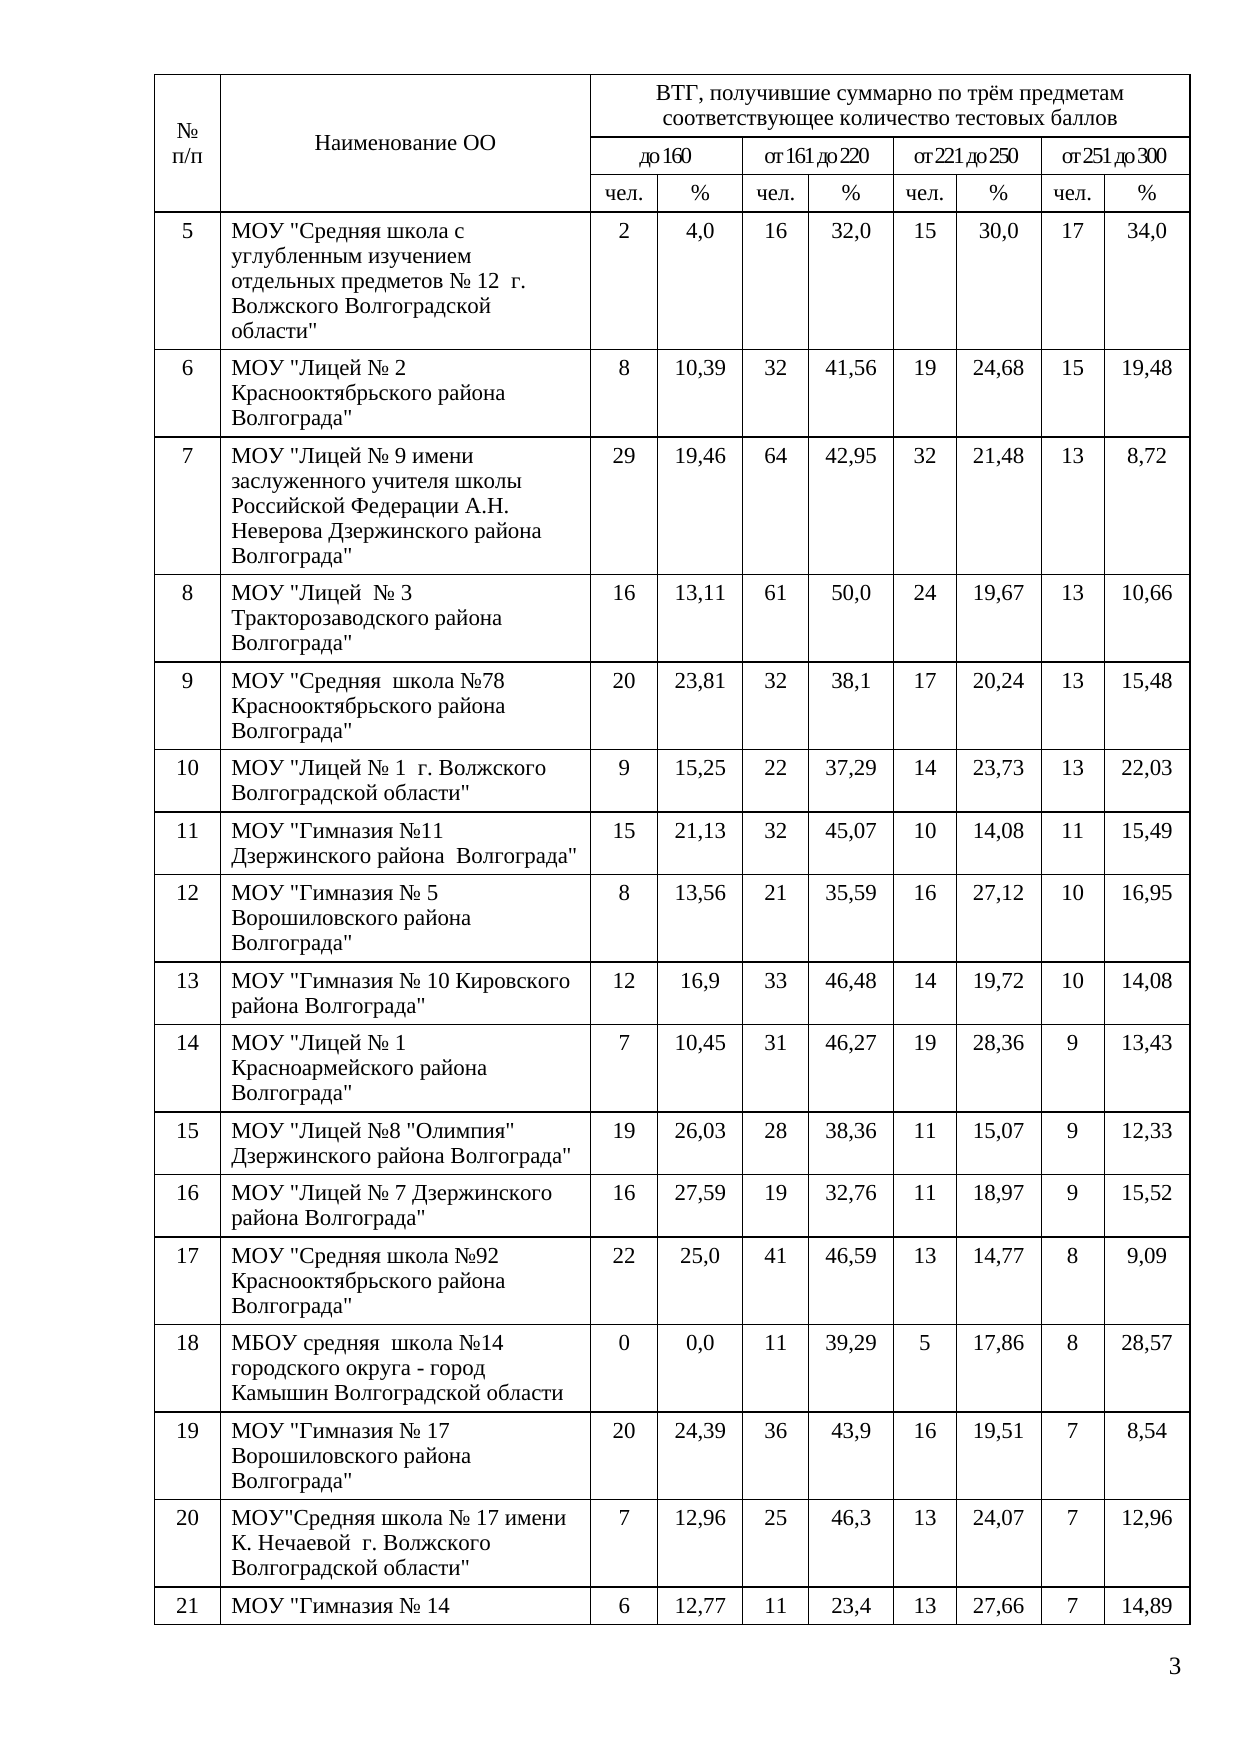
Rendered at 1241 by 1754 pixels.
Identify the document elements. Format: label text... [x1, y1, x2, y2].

table_cell 43,9 [809, 1413, 893, 1499]
table_cell МОУ "Лицей № 2 Краснооктябрьского района Волгограда" [221, 350, 590, 436]
table_cell 11 [743, 1588, 808, 1624]
table_cell 25 [743, 1500, 808, 1586]
table_cell 10,45 [658, 1025, 742, 1111]
table_cell 15,07 [957, 1113, 1041, 1174]
table_cell 13 [1042, 663, 1104, 749]
table_cell 27,59 [658, 1175, 742, 1236]
table_cell 14,08 [957, 813, 1041, 874]
table_cell 0 [591, 1325, 657, 1411]
table_cell % [1105, 175, 1189, 211]
table_cell 16 [155, 1175, 220, 1236]
table_cell 10 [1042, 875, 1104, 961]
table_cell МОУ "Лицей №8 "Олимпия" Дзержинского района Волгограда" [221, 1113, 590, 1174]
table_cell 19,48 [1105, 350, 1189, 436]
table_cell 7 [155, 438, 220, 574]
table_cell 11 [743, 1325, 808, 1411]
table_cell 13 [894, 1238, 956, 1324]
table_cell 13,11 [658, 575, 742, 661]
table_cell 41 [743, 1238, 808, 1324]
table_cell 16 [894, 875, 956, 961]
table_cell 19 [155, 1413, 220, 1499]
table_cell 23,73 [957, 750, 1041, 811]
table_cell 41,56 [809, 350, 893, 436]
table_cell 12 [155, 875, 220, 961]
table_cell 14,08 [1105, 963, 1189, 1024]
table_cell 46,48 [809, 963, 893, 1024]
table_cell 13 [1042, 438, 1104, 574]
table_cell 4,0 [658, 213, 742, 349]
table_cell 27,66 [957, 1588, 1041, 1624]
table_cell МОУ "Лицей № 3 Тракторозаводского района Волгограда" [221, 575, 590, 661]
table_cell 8 [591, 350, 657, 436]
table_cell 22 [591, 1238, 657, 1324]
table_cell 46,27 [809, 1025, 893, 1111]
table_cell МОУ "Гимназия № 17 Ворошиловского района Волгограда" [221, 1413, 590, 1499]
table_cell 11 [894, 1175, 956, 1236]
table_cell 13 [894, 1500, 956, 1586]
table_cell 28,36 [957, 1025, 1041, 1111]
table_cell 28 [743, 1113, 808, 1174]
table_cell 19,46 [658, 438, 742, 574]
table_cell 24 [894, 575, 956, 661]
table_cell 12 [591, 963, 657, 1024]
table_cell 2 [591, 213, 657, 349]
table_cell 21 [743, 875, 808, 961]
table_cell 12,96 [1105, 1500, 1189, 1586]
table_cell 30,0 [957, 213, 1041, 349]
table_cell 38,36 [809, 1113, 893, 1174]
table_cell 8,72 [1105, 438, 1189, 574]
table_cell 15 [894, 213, 956, 349]
table_cell 13 [1042, 575, 1104, 661]
table_cell 9 [1042, 1175, 1104, 1236]
table_cell 14 [894, 963, 956, 1024]
table_cell 26,03 [658, 1113, 742, 1174]
table_cell 20,24 [957, 663, 1041, 749]
table_cell 32,76 [809, 1175, 893, 1236]
table_cell 10,66 [1105, 575, 1189, 661]
table_cell 6 [591, 1588, 657, 1624]
table_cell % [809, 175, 893, 211]
table_cell 31 [743, 1025, 808, 1111]
table_cell 17 [155, 1238, 220, 1324]
table_cell 14 [894, 750, 956, 811]
table_cell 20 [591, 1413, 657, 1499]
table_cell МОУ "Гимназия №11 Дзержинского района Волгограда" [221, 813, 590, 874]
table_cell 23,81 [658, 663, 742, 749]
table_cell 12,96 [658, 1500, 742, 1586]
table_cell 7 [591, 1025, 657, 1111]
table_cell 8,54 [1105, 1413, 1189, 1499]
table_cell 7 [1042, 1413, 1104, 1499]
table_cell 11 [894, 1113, 956, 1174]
table_cell МОУ "Лицей № 1 г. Волжского Волгоградской области" [221, 750, 590, 811]
table_cell МОУ "Гимназия № 5 Ворошиловского района Волгограда" [221, 875, 590, 961]
table_cell 15,49 [1105, 813, 1189, 874]
table_cell 11 [1042, 813, 1104, 874]
table_cell 0,0 [658, 1325, 742, 1411]
table_cell 14,89 [1105, 1588, 1189, 1624]
table_cell 18,97 [957, 1175, 1041, 1236]
table_cell 9 [591, 750, 657, 811]
table_cell 35,59 [809, 875, 893, 961]
table_cell 13,43 [1105, 1025, 1189, 1111]
table_cell 9 [1042, 1113, 1104, 1174]
table_cell 19 [894, 1025, 956, 1111]
table_header № п/п [155, 75, 220, 211]
table_cell 12,77 [658, 1588, 742, 1624]
table_cell 16,9 [658, 963, 742, 1024]
table_cell 19 [591, 1113, 657, 1174]
table_cell МОУ"Средняя школа № 17 имени К. Нечаевой г. Волжского Волгоградской области" [221, 1500, 590, 1586]
table_cell чел. [743, 175, 808, 211]
table_cell 13,56 [658, 875, 742, 961]
table_cell 14 [155, 1025, 220, 1111]
table_cell 32 [743, 350, 808, 436]
table_cell 19,72 [957, 963, 1041, 1024]
table_cell 15,48 [1105, 663, 1189, 749]
table_cell 16 [743, 213, 808, 349]
table_header ВТГ, получившие суммарно по трём предметам соответствующее количество тестовых баллов [591, 75, 1189, 136]
table_cell 5 [155, 213, 220, 349]
table_cell 39,29 [809, 1325, 893, 1411]
table_cell 23,4 [809, 1588, 893, 1624]
table_cell 11 [155, 813, 220, 874]
table_cell от 251 до 300 [1042, 138, 1189, 174]
table_cell 33 [743, 963, 808, 1024]
table_cell 24,39 [658, 1413, 742, 1499]
table_cell МОУ "Средняя школа №92 Краснооктябрьского района Волгограда" [221, 1238, 590, 1324]
table_cell 16 [894, 1413, 956, 1499]
table_cell 9 [1042, 1025, 1104, 1111]
table_cell 17 [1042, 213, 1104, 349]
table_cell чел. [1042, 175, 1104, 211]
table_cell 7 [1042, 1588, 1104, 1624]
table_cell 10 [155, 750, 220, 811]
table_cell 42,95 [809, 438, 893, 574]
table_cell 15 [1042, 350, 1104, 436]
table_cell % [658, 175, 742, 211]
table_cell 7 [1042, 1500, 1104, 1586]
table_cell 13 [1042, 750, 1104, 811]
table_cell 16,95 [1105, 875, 1189, 961]
table_cell 9,09 [1105, 1238, 1189, 1324]
table_cell 8 [1042, 1238, 1104, 1324]
table_cell 7 [591, 1500, 657, 1586]
table_cell от 161 до 220 [743, 138, 893, 174]
table_cell 10 [1042, 963, 1104, 1024]
table_cell 27,12 [957, 875, 1041, 961]
table_cell 12,33 [1105, 1113, 1189, 1174]
table_cell 15 [155, 1113, 220, 1174]
table_cell 19 [743, 1175, 808, 1236]
table_cell МОУ "Средняя школа №78 Краснооктябрьского района Волгограда" [221, 663, 590, 749]
table_cell 29 [591, 438, 657, 574]
table_cell 15,52 [1105, 1175, 1189, 1236]
table_cell 32,0 [809, 213, 893, 349]
table_cell 8 [591, 875, 657, 961]
table_cell 22 [743, 750, 808, 811]
table_cell 32 [894, 438, 956, 574]
table_cell 18 [155, 1325, 220, 1411]
table_cell чел. [591, 175, 657, 211]
table_cell от 221 до 250 [894, 138, 1041, 174]
table_cell 10,39 [658, 350, 742, 436]
table_cell 20 [591, 663, 657, 749]
table_cell 5 [894, 1325, 956, 1411]
table_cell МОУ "Средняя школа с углубленным изучением отдельных предметов № 12 г. Волжского Волгоградской области" [221, 213, 590, 349]
table_cell МОУ "Лицей № 9 имени заслуженного учителя школы Российской Федерации А.Н. Неверова Дзержинского района Волгограда" [221, 438, 590, 574]
table_cell 8 [155, 575, 220, 661]
table_cell до 160 [591, 138, 742, 174]
table_cell 45,07 [809, 813, 893, 874]
table_cell 15 [591, 813, 657, 874]
table_cell 15,25 [658, 750, 742, 811]
table_cell 24,07 [957, 1500, 1041, 1586]
table_cell МОУ "Лицей № 1 Красноармейского района Волгограда" [221, 1025, 590, 1111]
table_cell 19 [894, 350, 956, 436]
table_cell 19,51 [957, 1413, 1041, 1499]
table_cell 46,3 [809, 1500, 893, 1586]
table_cell 21,13 [658, 813, 742, 874]
table_cell 17,86 [957, 1325, 1041, 1411]
table_cell 6 [155, 350, 220, 436]
table_cell 24,68 [957, 350, 1041, 436]
table_cell % [957, 175, 1041, 211]
table_cell 20 [155, 1500, 220, 1586]
table_cell 19,67 [957, 575, 1041, 661]
table_cell 21 [155, 1588, 220, 1624]
table_cell 22,03 [1105, 750, 1189, 811]
table_cell 8 [1042, 1325, 1104, 1411]
table_cell 25,0 [658, 1238, 742, 1324]
table_cell 32 [743, 663, 808, 749]
table_cell 37,29 [809, 750, 893, 811]
table_header Наименование ОО [221, 75, 590, 211]
table_cell 28,57 [1105, 1325, 1189, 1411]
table_cell 38,1 [809, 663, 893, 749]
table_cell МОУ "Гимназия № 10 Кировского района Волгограда" [221, 963, 590, 1024]
table_cell 9 [155, 663, 220, 749]
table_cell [221, 1588, 590, 1624]
table_cell 21,48 [957, 438, 1041, 574]
table_cell 36 [743, 1413, 808, 1499]
table_cell МБОУ средняя школа №14 городского округа - город Камышин Волгоградской области [221, 1325, 590, 1411]
table_cell 13 [155, 963, 220, 1024]
table_cell 32 [743, 813, 808, 874]
table_cell 10 [894, 813, 956, 874]
table_cell 17 [894, 663, 956, 749]
table_cell 16 [591, 1175, 657, 1236]
table_cell 64 [743, 438, 808, 574]
table_cell 50,0 [809, 575, 893, 661]
table_cell 13 [894, 1588, 956, 1624]
table_cell чел. [894, 175, 956, 211]
table_cell 34,0 [1105, 213, 1189, 349]
table_cell 61 [743, 575, 808, 661]
table_cell 14,77 [957, 1238, 1041, 1324]
table_cell МОУ "Лицей № 7 Дзержинского района Волгограда" [221, 1175, 590, 1236]
table_cell 46,59 [809, 1238, 893, 1324]
table_cell 16 [591, 575, 657, 661]
